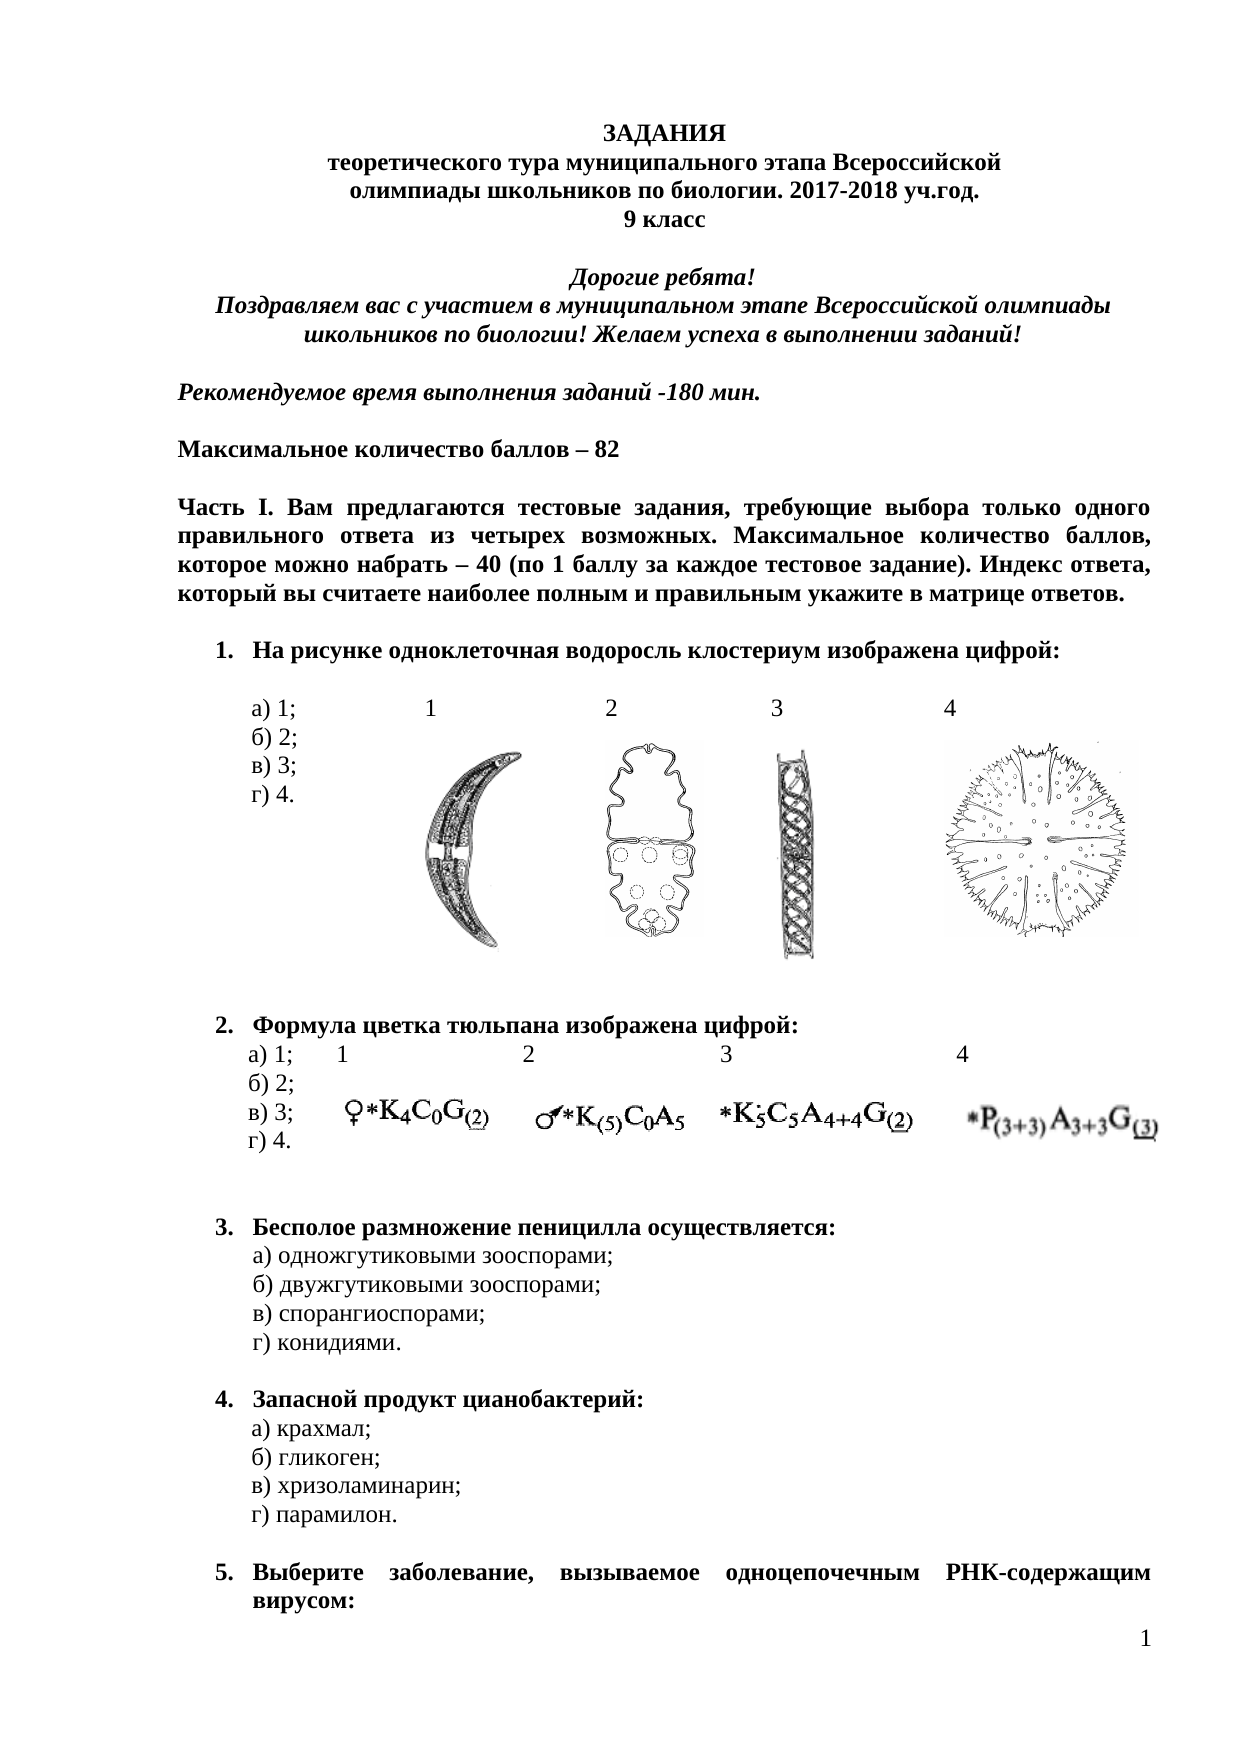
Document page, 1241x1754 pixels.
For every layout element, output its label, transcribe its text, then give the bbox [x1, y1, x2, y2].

text Часть I. Вам предлагаются тестовые задания, требующие выбора только одного правильного ответа из четырех возможных. Максимальное количество баллов, которое можно набрать – 40 (по 1 баллу за каждое тестовое задание). Индекс ответа, который вы считаете наиболее полным и правильным укажите в матрице ответов. [177, 492, 1152, 607]
picture [720, 1086, 928, 1144]
text Рекомендуемое время выполнения заданий -180 мин. [177, 377, 1152, 406]
table_header 1 [413, 693, 594, 982]
text Максимальное количество баллов – 82 [177, 434, 1097, 463]
list Запасной продукт цианобактерий: [215, 1384, 1152, 1413]
table_header 2 [511, 1039, 709, 1183]
text олимпиады школьников по биологии. 2017-2018 уч.год. [177, 176, 1152, 204]
table_header а) 1; б) 2; в) 3; г) 4. [190, 693, 413, 982]
picture [522, 1086, 696, 1144]
picture [424, 740, 529, 963]
list Формула цветка тюльпана изображена цифрой: [215, 1010, 1152, 1039]
table_header 3 [759, 693, 932, 982]
table_header а) 1; б) 2; в) 3; г) 4. [222, 1039, 325, 1183]
picture [956, 1086, 1163, 1144]
list г) конидиями. [252, 1327, 1152, 1355]
table_header 4 [932, 693, 1152, 982]
text г) парамилон. [177, 1499, 1152, 1528]
table_header 4 [945, 1039, 1181, 1183]
list а) одножгутиковыми зооспорами; [252, 1240, 1152, 1269]
list На рисунке одноклеточная водоросль клостериум изображена цифрой: [215, 636, 1152, 664]
table_header 2 [594, 693, 759, 982]
text теоретического тура муниципального этапа Всероссийской [177, 147, 1152, 176]
list в) спорангиоспорами; [252, 1298, 1152, 1327]
text в) хризоламинарин; [177, 1470, 1152, 1499]
picture [770, 740, 829, 963]
text Дорогие ребята! [177, 262, 1152, 291]
text а) крахмал; [177, 1413, 1152, 1442]
picture [336, 1086, 493, 1144]
list Бесполое размножение пеницилла осуществляется: [215, 1212, 1152, 1240]
table_header 1 [325, 1039, 511, 1183]
list б) двужгутиковыми зооспорами; [252, 1269, 1152, 1298]
picture [943, 740, 1139, 937]
list Выберите заболевание, вызываемое одноцепочечным РНК-содержащим вирусом: [215, 1557, 1152, 1614]
text ЗАДАНИЯ [177, 118, 1152, 147]
picture [605, 740, 704, 937]
text 9 класс [177, 204, 1152, 233]
text Поздравляем вас с участием в муниципальном этапе Всероссийской олимпиады школьников по биологии! Желаем успеха в выполнении заданий! [177, 291, 1152, 348]
text б) гликоген; [177, 1442, 1152, 1470]
table_header 3 [709, 1039, 945, 1183]
